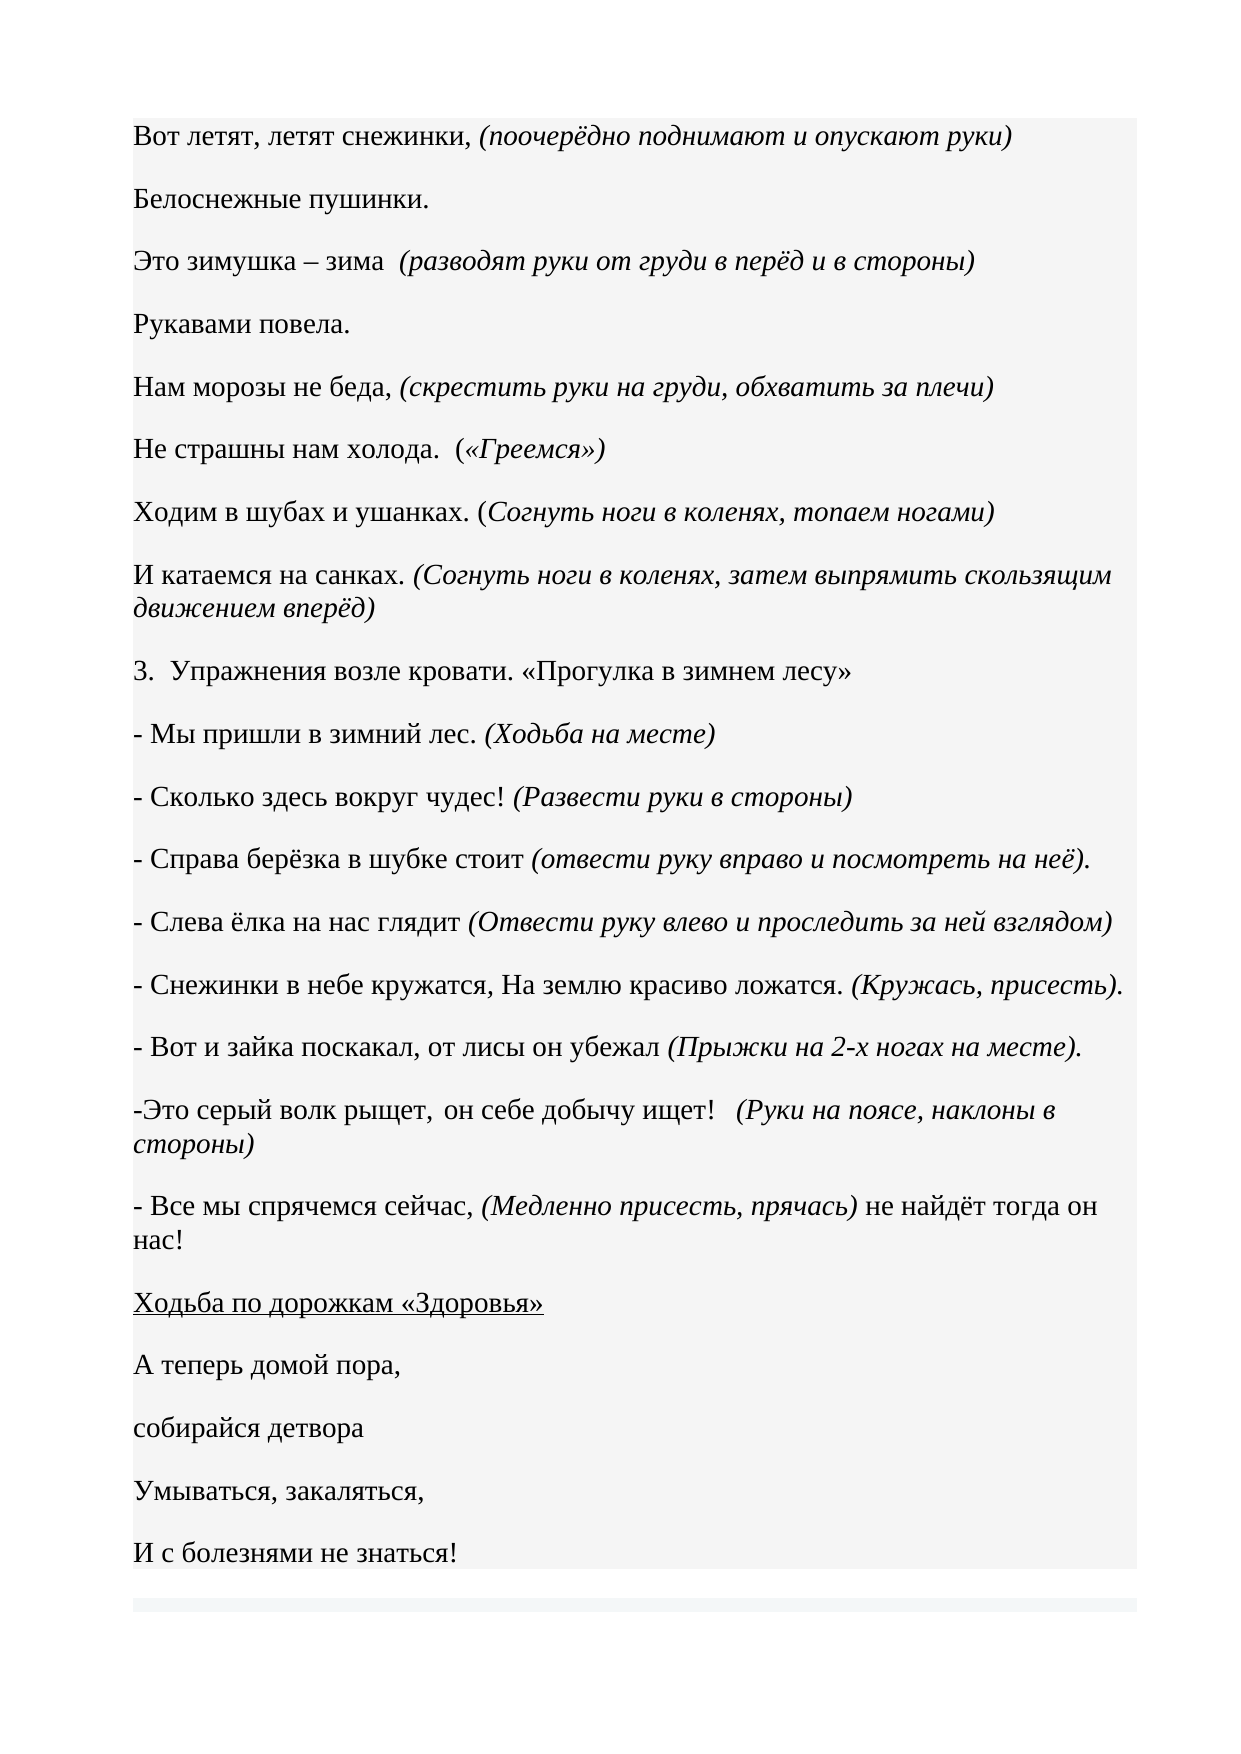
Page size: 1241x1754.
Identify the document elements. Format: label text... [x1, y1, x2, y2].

text Умываться, закаляться, [133, 1473, 1137, 1506]
text Ходьба по дорожкам «Здоровья» [133, 1285, 1137, 1318]
text - Вот и зайка поскакал, от лисы он убежал (Прыжки на 2-х ногах на месте). [133, 1029, 1137, 1063]
text - Мы пришли в зимний лес. (Ходьба на месте) [133, 716, 1137, 749]
text И с болезнями не знаться! [133, 1536, 1137, 1569]
text - Сколько здесь вокруг чудес! (Развести руки в стороны) [133, 779, 1137, 812]
text Нам морозы не беда, (скрестить руки на груди, обхватить за плечи) [133, 369, 1137, 402]
text А теперь домой пора, [133, 1347, 1137, 1381]
text - Справа берёзка в шубке стоит (отвести руку вправо и посмотреть на неё). [133, 841, 1137, 875]
text Это зимушка – зима (разводят руки от груди в перёд и в стороны) [133, 243, 1137, 277]
text - Снежинки в небе кружатся, На землю красиво ложатся. (Кружась, присесть). [133, 967, 1137, 1000]
text собирайся детвора [133, 1410, 1137, 1444]
text - Слева ёлка на нас глядит (Отвести руку влево и проследить за ней взглядом) [133, 904, 1137, 938]
text Вот летят, летят снежинки, (поочерёдно поднимают и опускают руки) [133, 118, 1137, 152]
text Не страшны нам холода. («Греемся») [133, 432, 1137, 465]
text Ходим в шубах и ушанках. (Согнуть ноги в коленях, топаем ногами) [133, 494, 1137, 528]
text 3. Упражнения возле кровати. «Прогулка в зимнем лесу» [133, 653, 1137, 687]
text Рукавами повела. [133, 306, 1137, 340]
text - Все мы спрячемся сейчас, (Медленно присесть, прячась) не найдёт тогда он нас! [133, 1188, 1137, 1256]
text И катаемся на санках. (Согнуть ноги в коленях, затем выпрямить скользящим движением вперёд) [133, 557, 1137, 624]
text -Это серый волк рыщет, он себе добычу ищет! (Руки на поясе, наклоны в стороны) [133, 1092, 1137, 1159]
text Белоснежные пушинки. [133, 181, 1137, 214]
